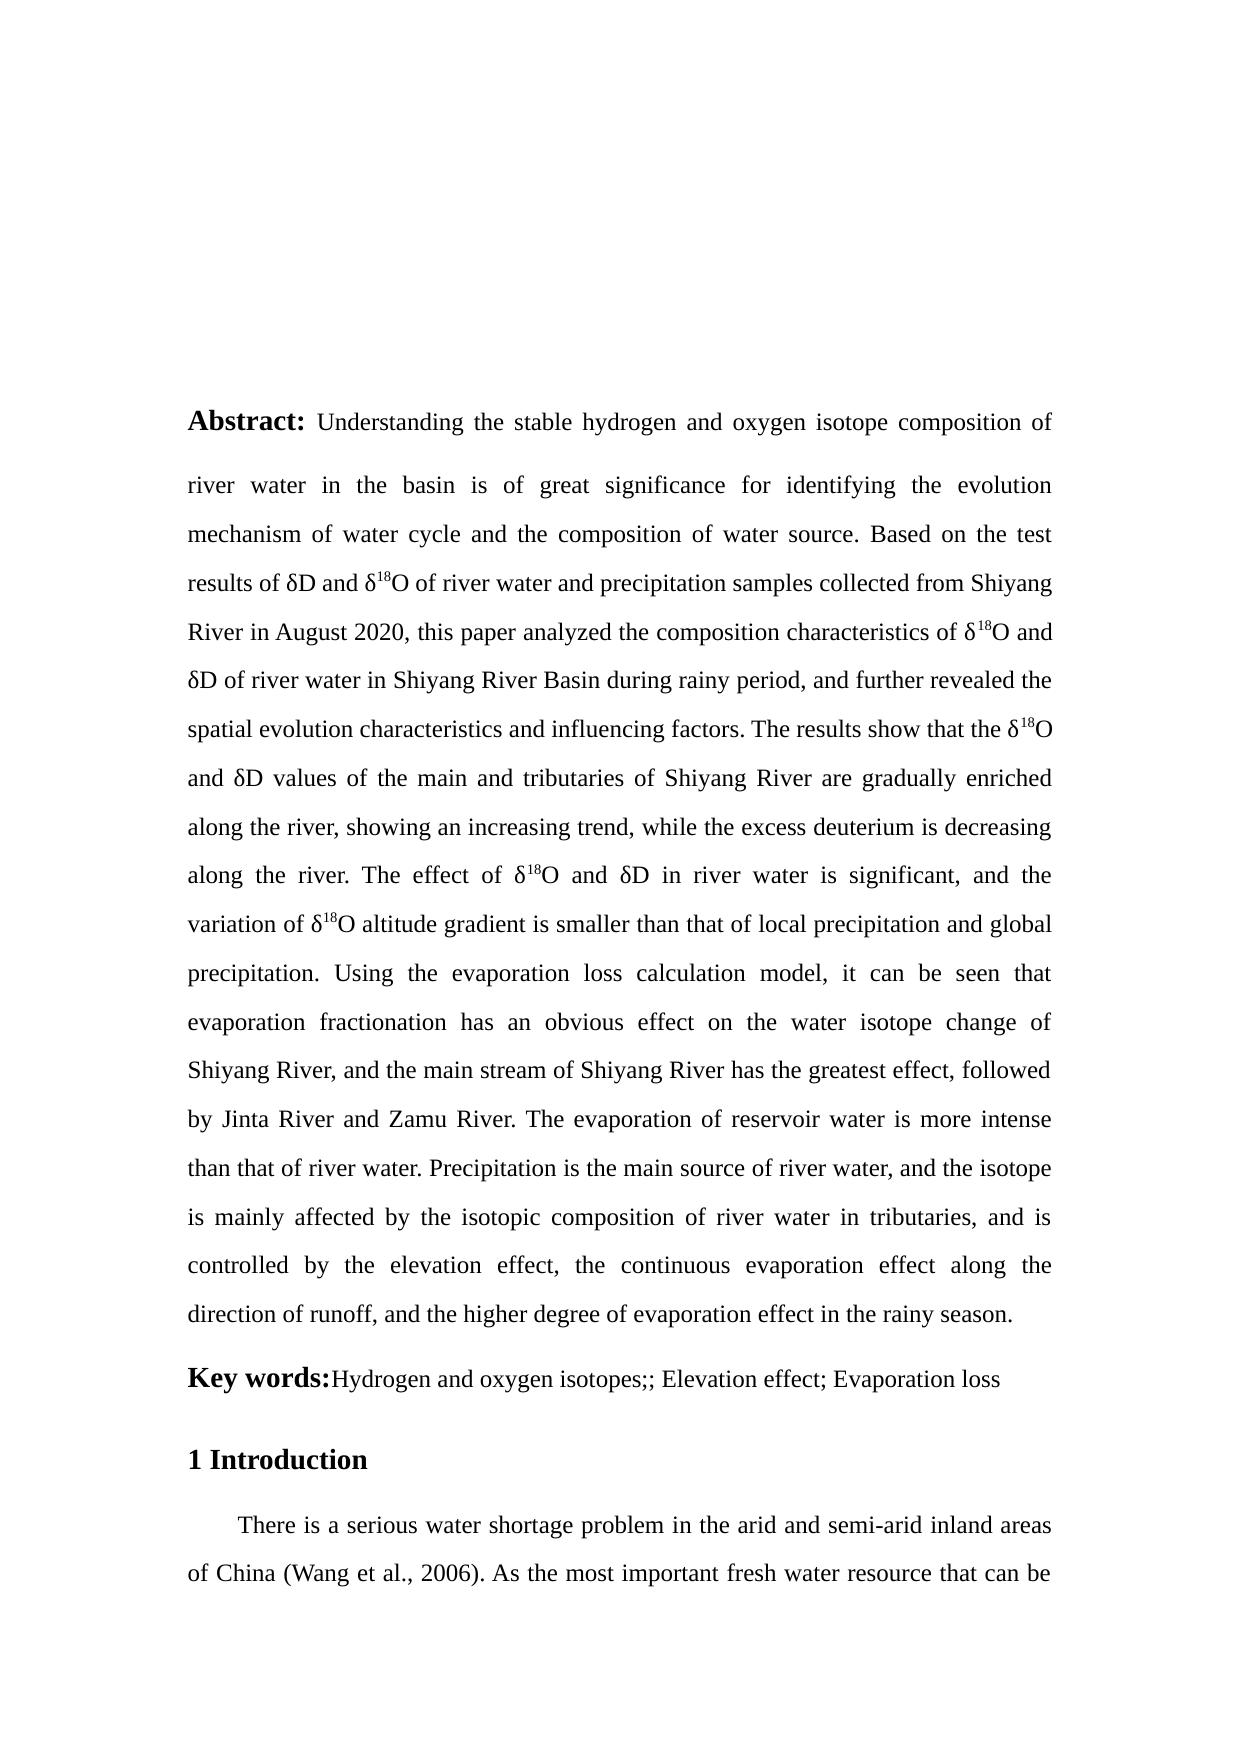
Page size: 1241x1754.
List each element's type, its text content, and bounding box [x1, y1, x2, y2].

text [187, 1508, 1053, 1589]
text 1 Introduction [187, 1426, 1053, 1491]
text Abstract: Understanding the stable hydrogen and oxygen isotope composition of river water in the basin is of great significance for identifying the evolution mechanism of water cycle and the composition of water source. Based on the test results of δD and δ18O of river water and precipitation samples collected from Shiyang River in August 2020, this paper analyzed the composition characteristics of δ18O and δD of river water in Shiyang River Basin during rainy period, and further revealed the spatial evolution characteristics and influencing factors. The results show that the δ18O and δD values of the main and tributaries of Shiyang River are gradually enriched along the river, showing an increasing trend, while the excess deuterium is decreasing along the river. The effect of δ18O and δD in river water is significant, and the variation of δ18O altitude gradient is smaller than that of local precipitation and global precipitation. Using the evaporation loss calculation model, it can be seen that evaporation fractionation has an obvious effect on the water isotope change of Shiyang River, and the main stream of Shiyang River has the greatest effect, followed by Jinta River and Zamu River. The evaporation of reservoir water is more intense than that of river water. Precipitation is the main source of river water, and the isotope is mainly affected by the isotopic composition of river water in tributaries, and is controlled by the elevation effect, the continuous evaporation effect along the direction of runoff, and the higher degree of evaporation effect in the rainy season. [187, 387, 1053, 1330]
text Key words:Hydrogen and oxygen isotopes;; Elevation effect; Evaporation loss [187, 1344, 1053, 1409]
